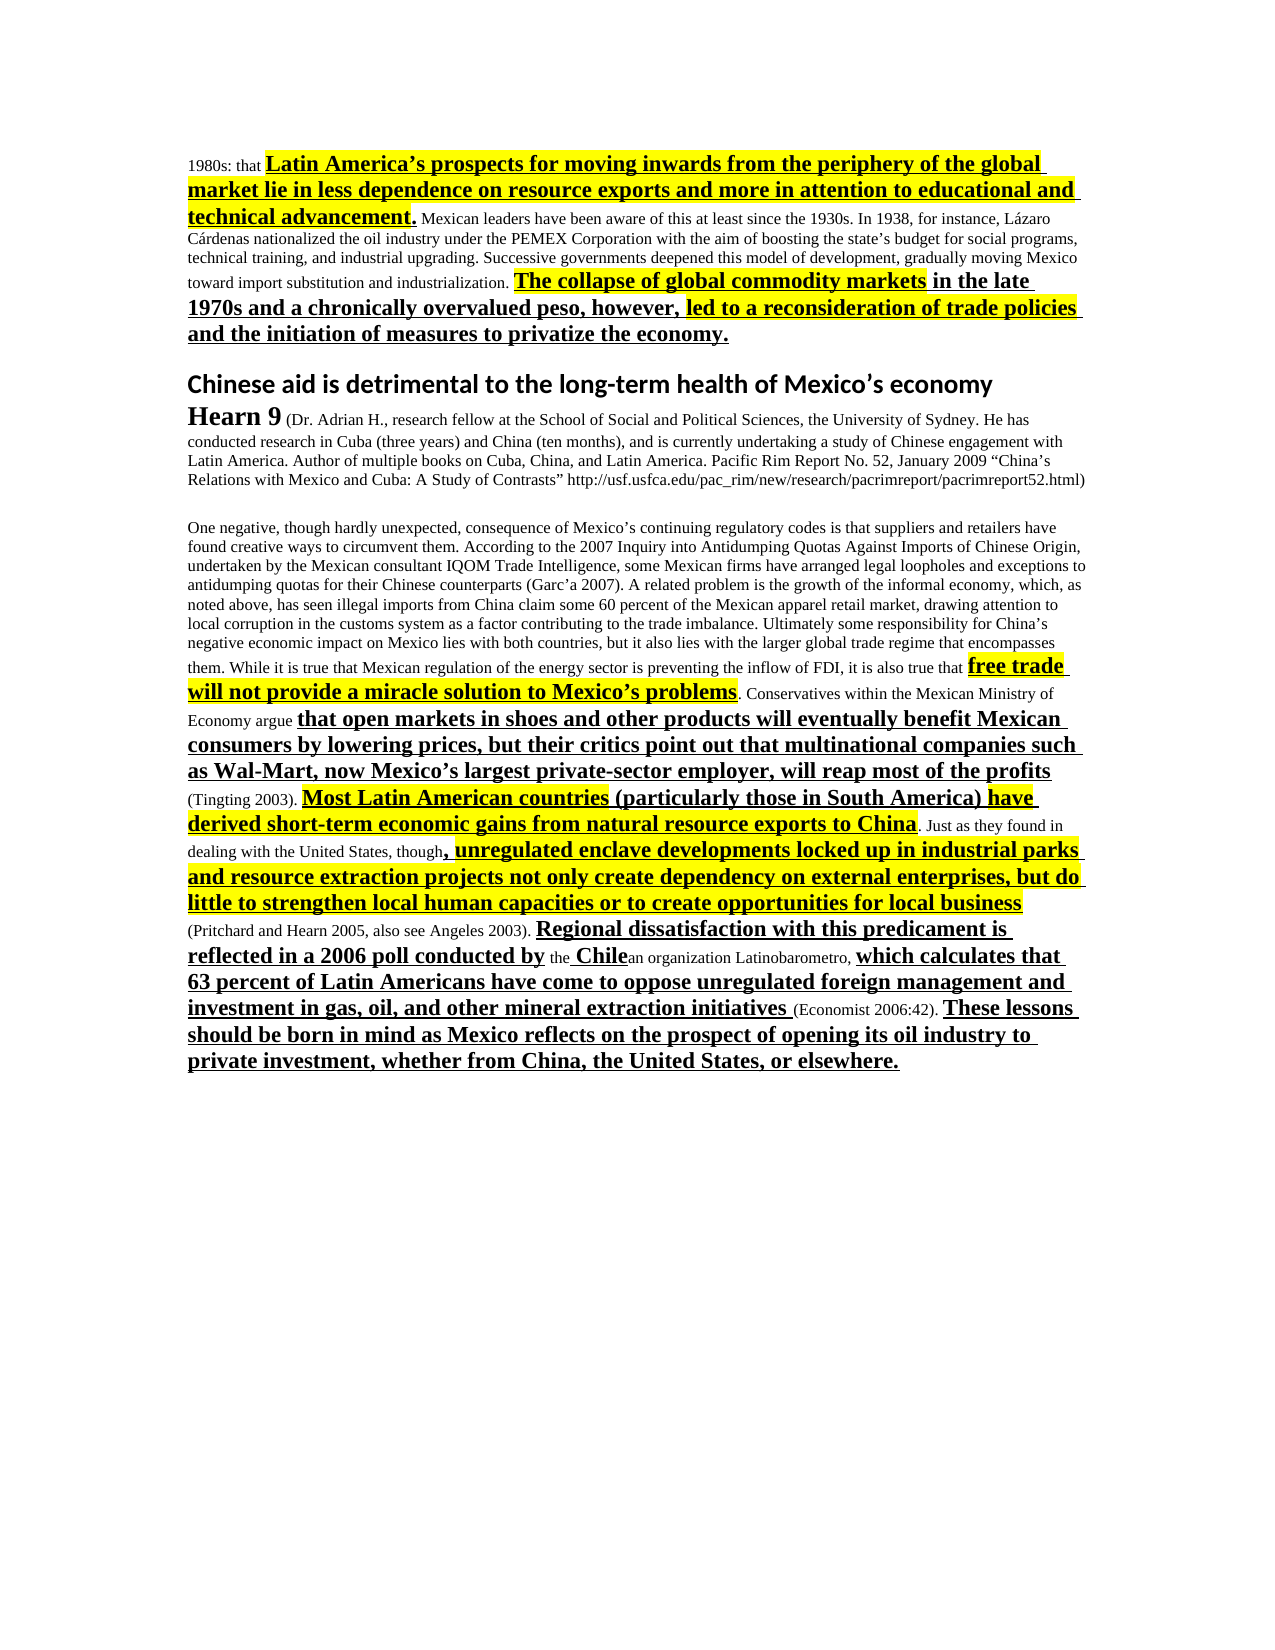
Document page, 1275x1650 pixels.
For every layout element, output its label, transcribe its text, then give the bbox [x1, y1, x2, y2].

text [187, 150, 1087, 346]
subtitle Chinese aid is detrimental to the long-term health of Mexico’s economy [187, 367, 1087, 400]
text One negative, though hardly unexpected, consequence of Mexico’s continuing regulatory codes is that suppliers and retailers have found creative ways to circumvent them. According to the 2007 Inquiry into Antidumping Quotas Against Imports of Chinese Origin, undertaken by the Mexican consultant IQOM Trade Intelligence, some Mexican firms have arranged legal loopholes and exceptions to antidumping quotas for their Chinese counterparts (Garc’a 2007). A related problem is the growth of the informal economy, which, as noted above, has seen illegal imports from China claim some 60 percent of the Mexican apparel retail market, drawing attention to local corruption in the customs system as a factor contributing to the trade imbalance. Ultimately some responsibility for China’s negative economic impact on Mexico lies with both countries, but it also lies with the larger global trade regime that encompasses them. While it is true that Mexican regulation of the energy sector is preventing the inflow of FDI, it is also true that free trade will not provide a miracle solution to Mexico’s problems. Conservatives within the Mexican Ministry of Economy argue that open markets in shoes and other products will eventually benefit Mexican consumers by lowering prices, but their critics point out that multinational companies such as Wal-Mart, now Mexico’s largest private-sector employer, will reap most of the profits (Tingting 2003). Most Latin American countries (particularly those in South America) have derived short-term economic gains from natural resource exports to China. Just as they found in dealing with the United States, though, unregulated enclave developments locked up in industrial parks and resource extraction projects not only create dependency on external enterprises, but do little to strengthen local human capacities or to create opportunities for local business (Pritchard and Hearn 2005, also see Angeles 2003). Regional dissatisfaction with this predicament is reflected in a 2006 poll conducted by the Chilean organization Latinobarometro, which calculates that 63 percent of Latin Americans have come to oppose unregulated foreign management and investment in gas, oil, and other mineral extraction initiatives (Economist 2006:42). These lessons should be born in mind as Mexico reflects on the prospect of opening its oil industry to private investment, whether from China, the United States, or elsewhere. [187, 518, 1087, 1073]
